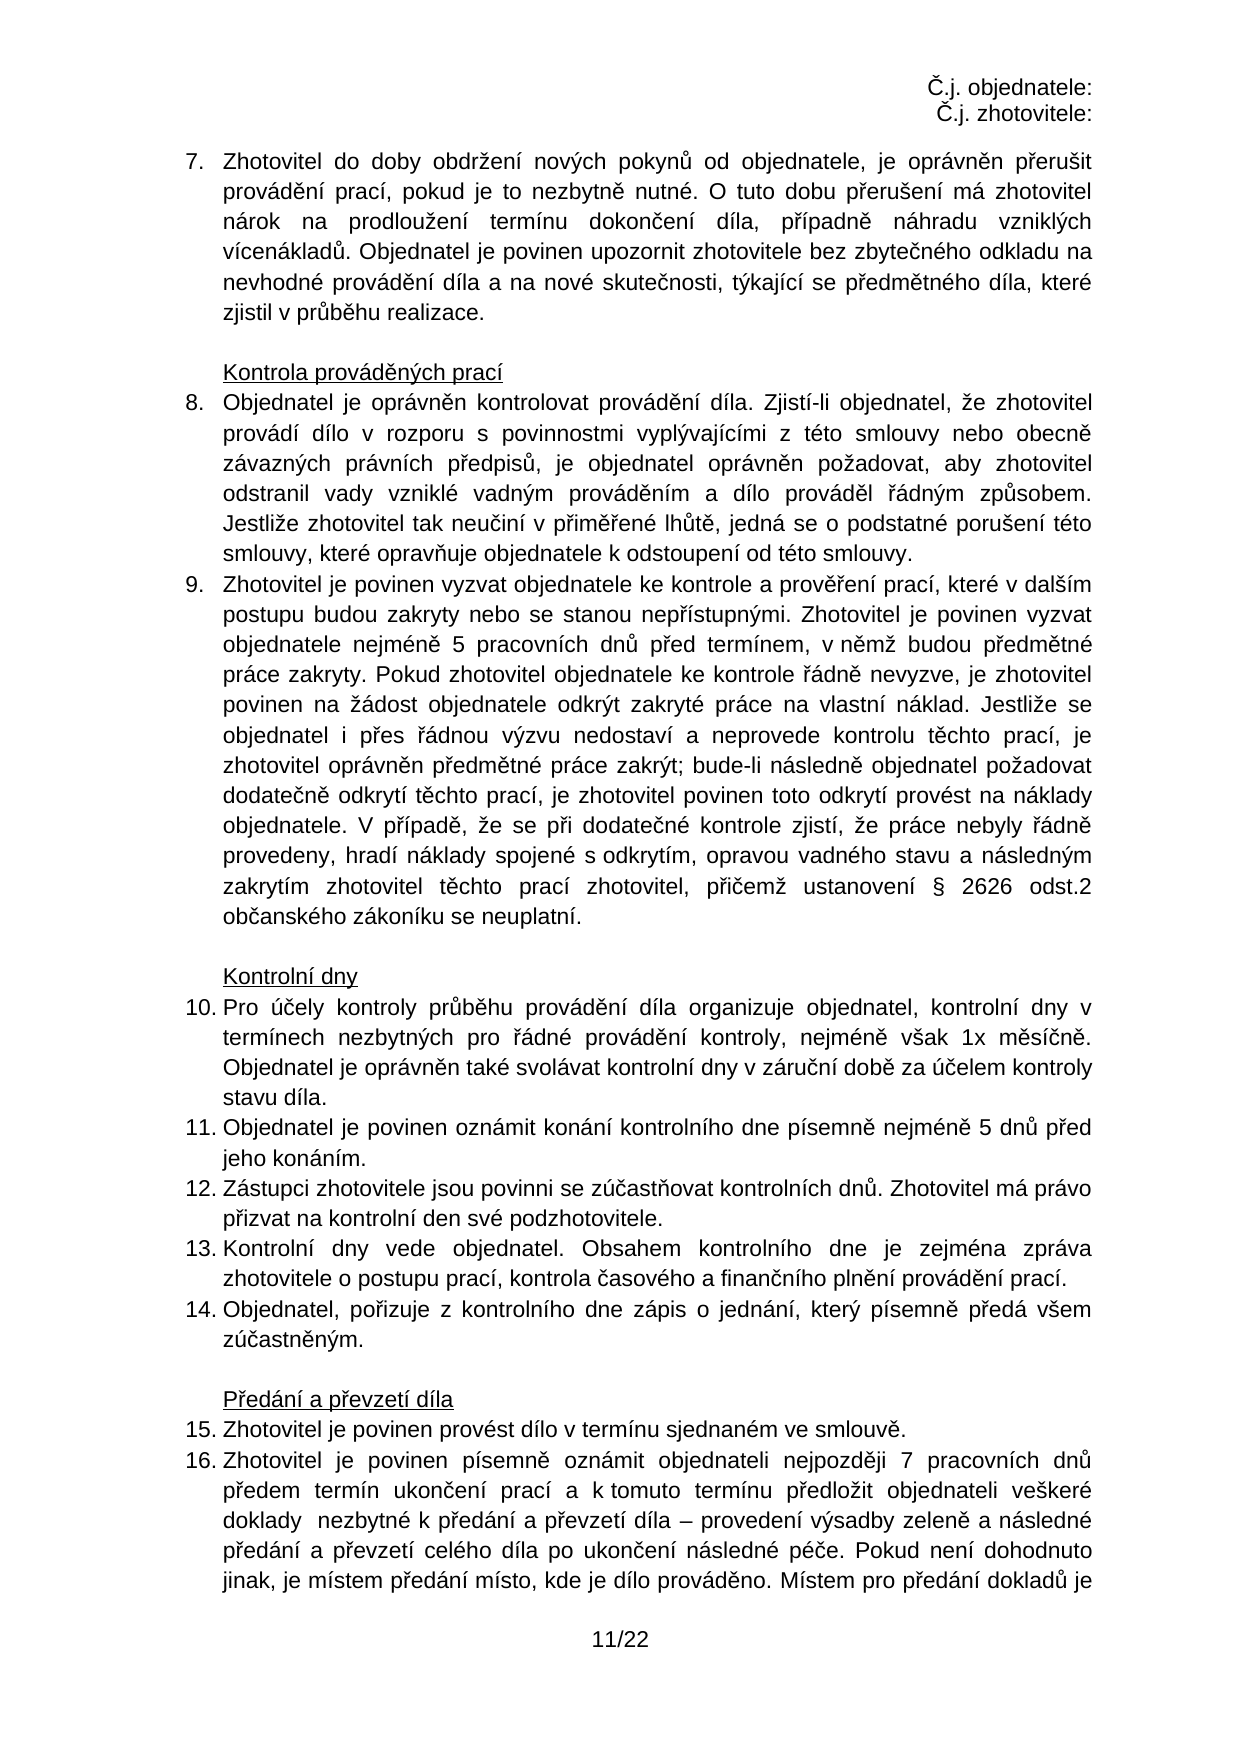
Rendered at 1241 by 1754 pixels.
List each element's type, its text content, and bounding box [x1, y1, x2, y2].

list Kontrola prováděných prací [223, 329, 1093, 385]
list Objednatel je oprávněn kontrolovat provádění díla. Zjistí-li objednatel, že zhotovitel provádí dílo v rozporu s povinnostmi vyplývajícími z této smlouvy nebo obecně závazných právních předpisů, je objednatel oprávněn požadovat, aby zhotovitel odstranil vady vzniklé vadným prováděním a dílo prováděl řádným způsobem. Jestliže zhotovitel tak neučiní v přiměřené lhůtě, jedná se o podstatné porušení této smlouvy, které opravňuje objednatele k odstoupení od této smlouvy. [185, 389, 1093, 567]
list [185, 1447, 1093, 1594]
list Zhotovitel do doby obdržení nových pokynů od objednatele, je oprávněn přerušit provádění prací, pokud je to nezbytně nutné. O tuto dobu přerušení má zhotovitel nárok na prodloužení termínu dokončení díla, případně náhradu vzniklých vícenákladů. Objednatel je povinen upozornit zhotovitele bez zbytečného odkladu na nevhodné provádění díla a na nové skutečnosti, týkající se předmětného díla, které zjistil v průběhu realizace. [185, 148, 1093, 325]
list Kontrolní dny [223, 963, 1093, 989]
list Objednatel, pořizuje z kontrolního dne zápis o jednání, který písemně předá všem zúčastněným. [185, 1296, 1093, 1352]
list Kontrolní dny vede objednatel. Obsahem kontrolního dne je zejména zpráva zhotovitele o postupu prací, kontrola časového a finančního plnění provádění prací. [185, 1235, 1093, 1292]
list Zhotovitel je povinen provést dílo v termínu sjednaném ve smlouvě. [185, 1416, 1093, 1443]
list Předání a převzetí díla [223, 1386, 1093, 1412]
list Objednatel je povinen oznámit konání kontrolního dne písemně nejméně 5 dnů před jeho konáním. [185, 1114, 1093, 1171]
list Zhotovitel je povinen vyzvat objednatele ke kontrole a prověření prací, které v dalším postupu budou zakryty nebo se stanou nepřístupnými. Zhotovitel je povinen vyzvat objednatele nejméně 5 pracovních dnů před termínem, v němž budou předmětné práce zakryty. Pokud zhotovitel objednatele ke kontrole řádně nevyzve, je zhotovitel povinen na žádost objednatele odkrýt zakryté práce na vlastní náklad. Jestliže se objednatel i přes řádnou výzvu nedostaví a neprovede kontrolu těchto prací, je zhotovitel oprávněn předmětné práce zakrýt; bude-li následně objednatel požadovat dodatečně odkrytí těchto prací, je zhotovitel povinen toto odkrytí provést na náklady objednatele. V případě, že se při dodatečné kontrole zjistí, že práce nebyly řádně provedeny, hradí náklady spojené s odkrytím, opravou vadného stavu a následným zakrytím zhotovitel těchto prací zhotovitel, přičemž ustanovení § 2626 odst.2 občanského zákoníku se neuplatní. [185, 571, 1093, 929]
list Pro účely kontroly průběhu provádění díla organizuje objednatel, kontrolní dny v termínech nezbytných pro řádné provádění kontroly, nejméně však 1x měsíčně. Objednatel je oprávněn také svolávat kontrolní dny v záruční době za účelem kontroly stavu díla. [185, 993, 1093, 1110]
list Zástupci zhotovitele jsou povinni se zúčastňovat kontrolních dnů. Zhotovitel má právo přizvat na kontrolní den své podzhotovitele. [185, 1175, 1093, 1231]
